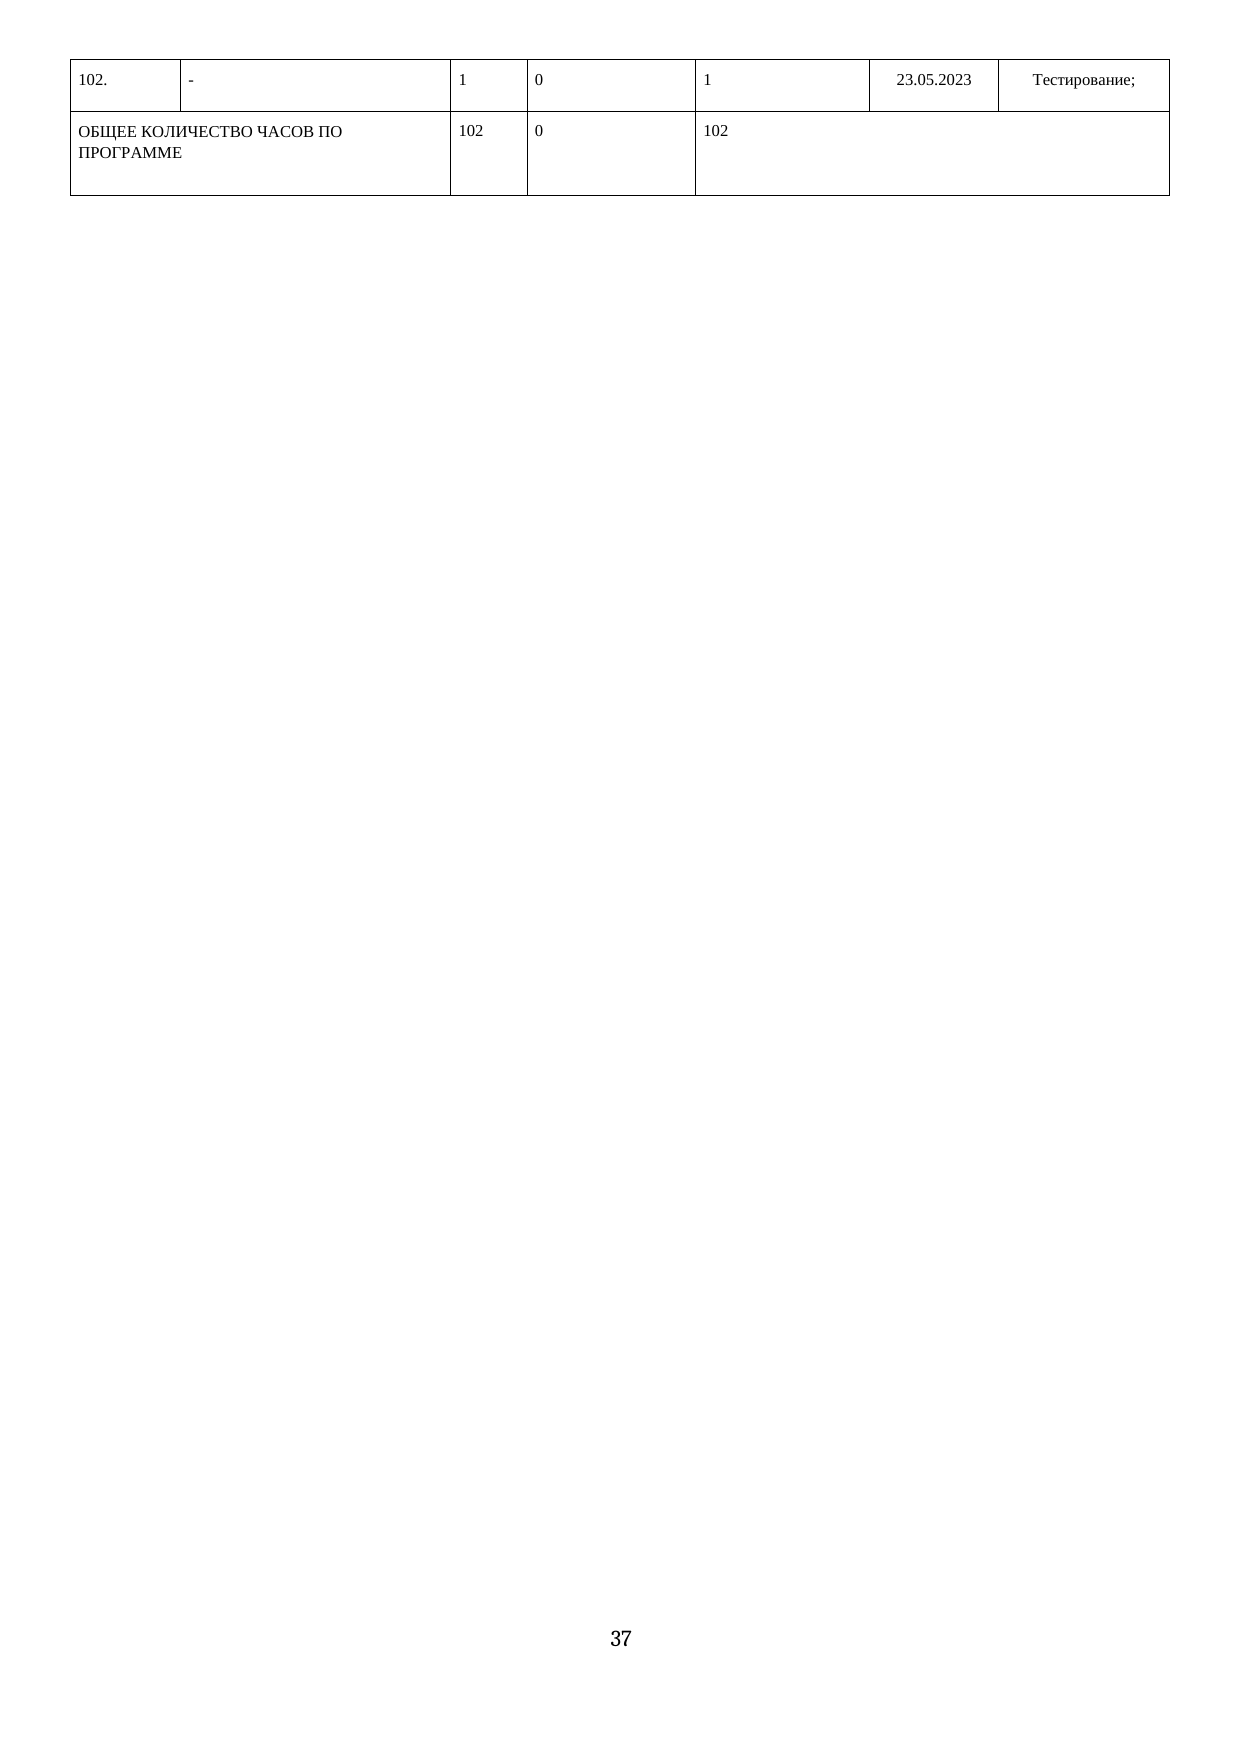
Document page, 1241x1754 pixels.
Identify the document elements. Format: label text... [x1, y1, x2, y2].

table_header 102. [71, 60, 180, 111]
table_header - [181, 60, 450, 111]
table_cell ОБЩЕЕ КОЛИЧЕСТВО ЧАСОВ ПО ПРОГРАММЕ [71, 112, 450, 195]
table_cell 102 [451, 112, 527, 195]
table_cell 0 [528, 112, 695, 195]
table_header Тестирование; [999, 60, 1169, 111]
table_header 1 [696, 60, 869, 111]
table_header 1 [451, 60, 527, 111]
table_header 0 [528, 60, 695, 111]
table_cell 102 [696, 112, 1169, 195]
table_header 23.05.2023 [870, 60, 998, 111]
